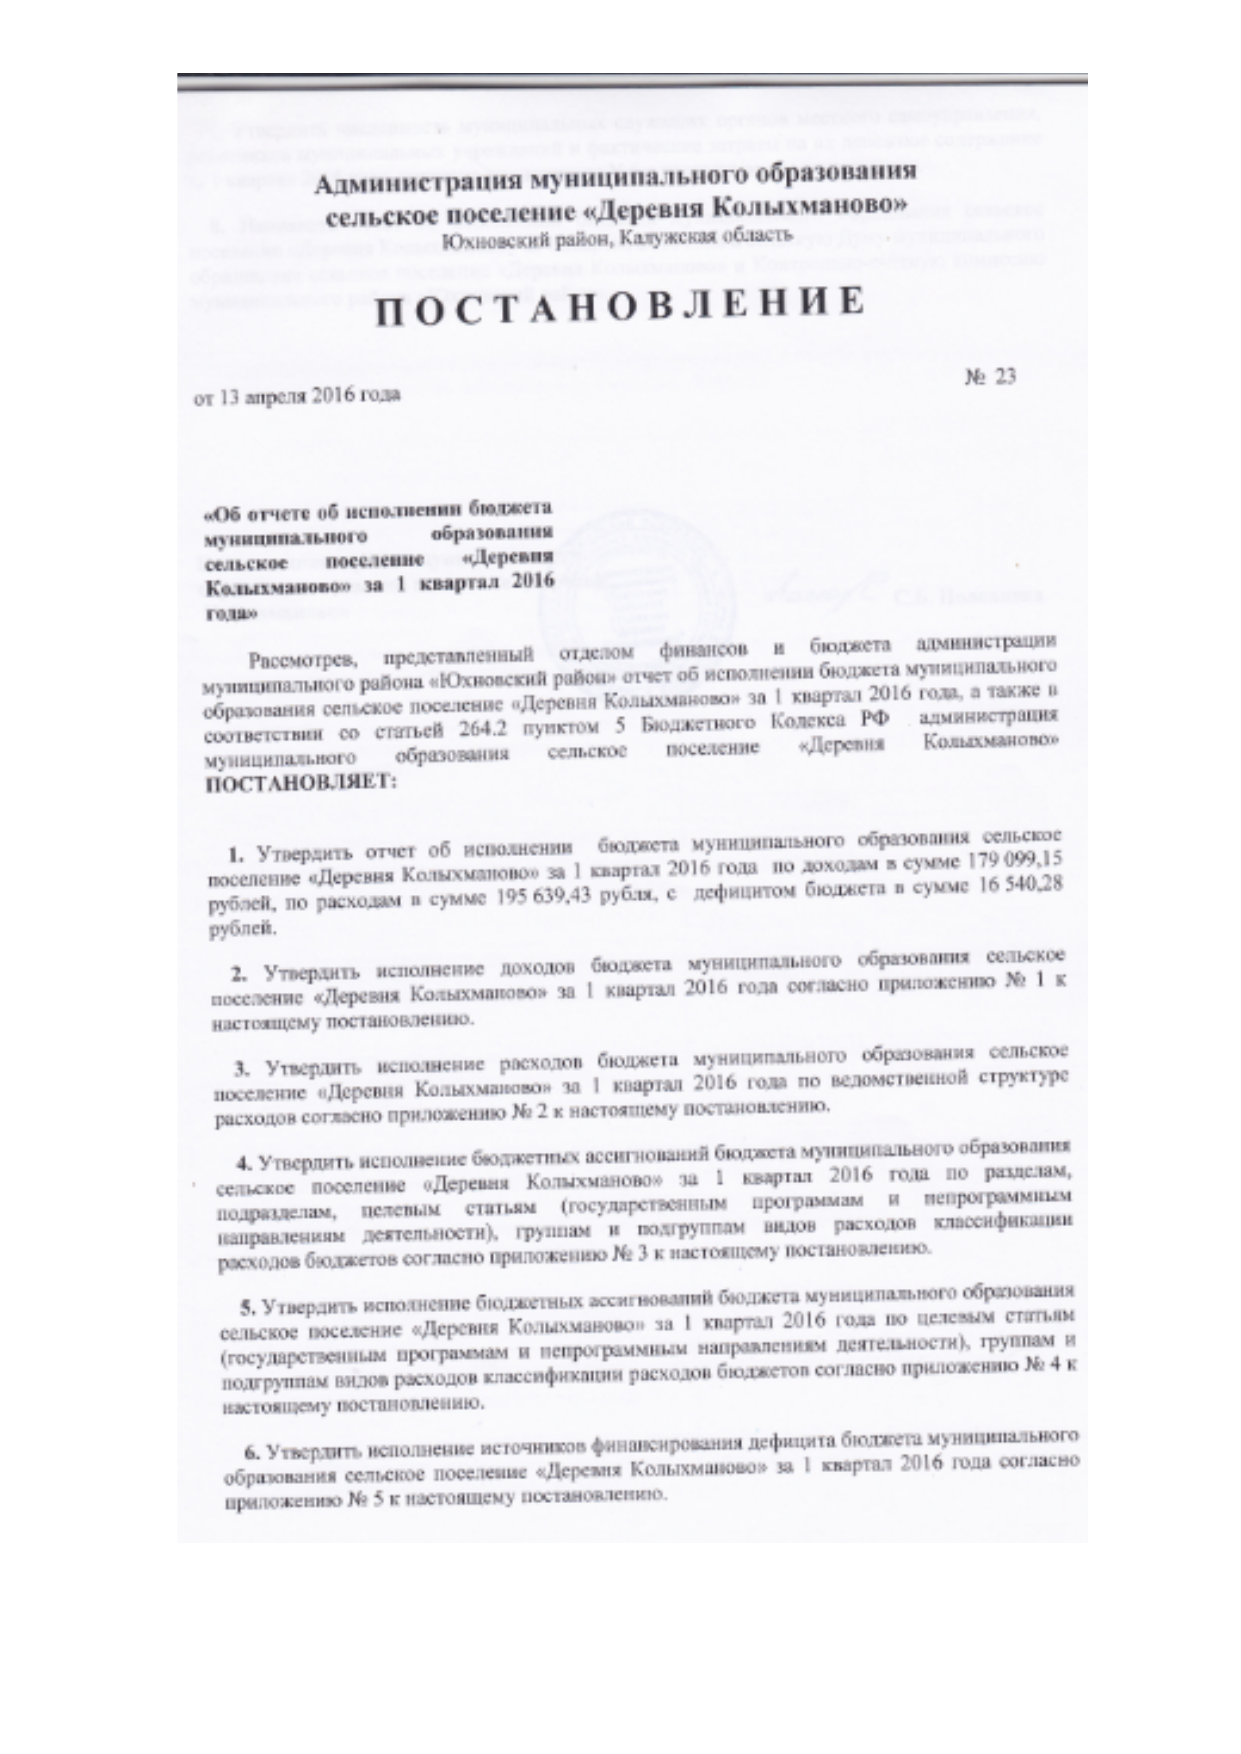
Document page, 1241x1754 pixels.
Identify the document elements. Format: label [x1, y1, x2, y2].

picture [177, 73, 1088, 1543]
